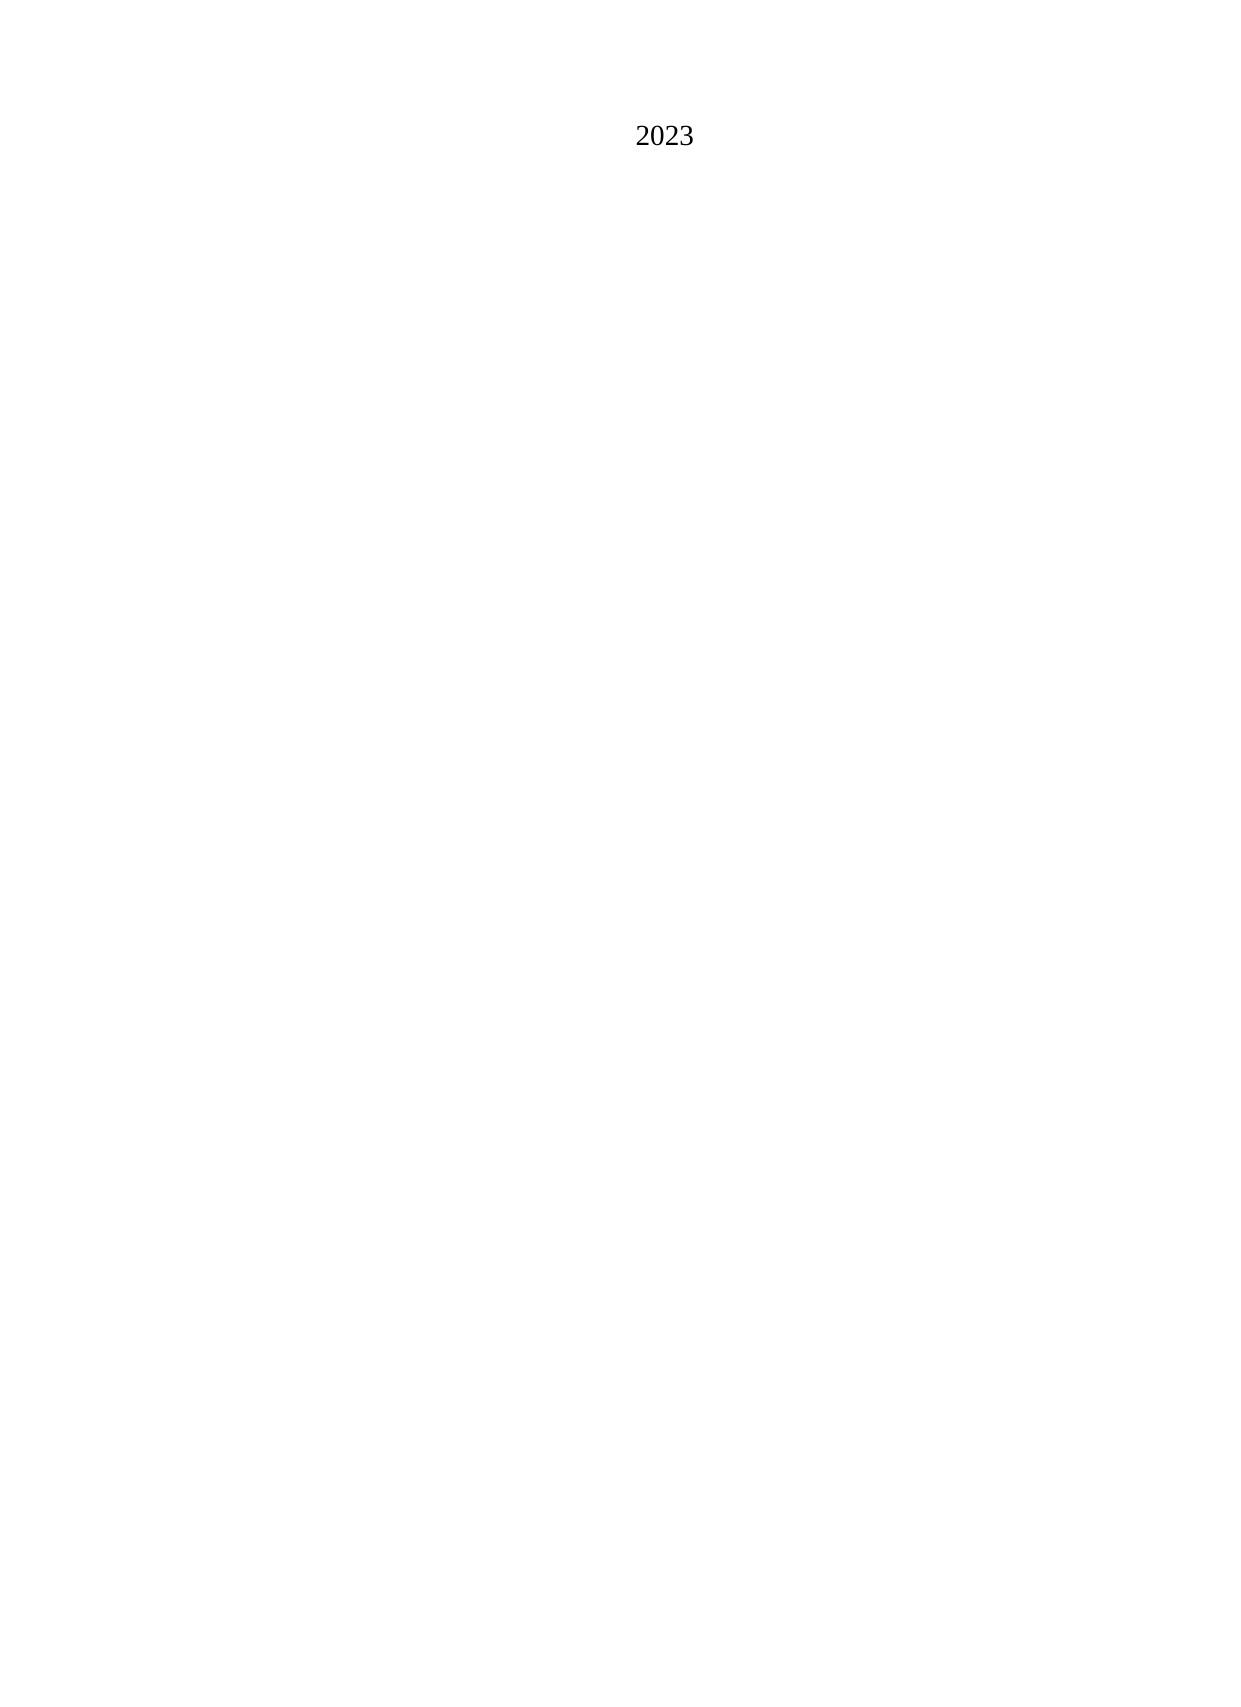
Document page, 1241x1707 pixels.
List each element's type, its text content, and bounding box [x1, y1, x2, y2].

text 2023 [177, 118, 1152, 152]
